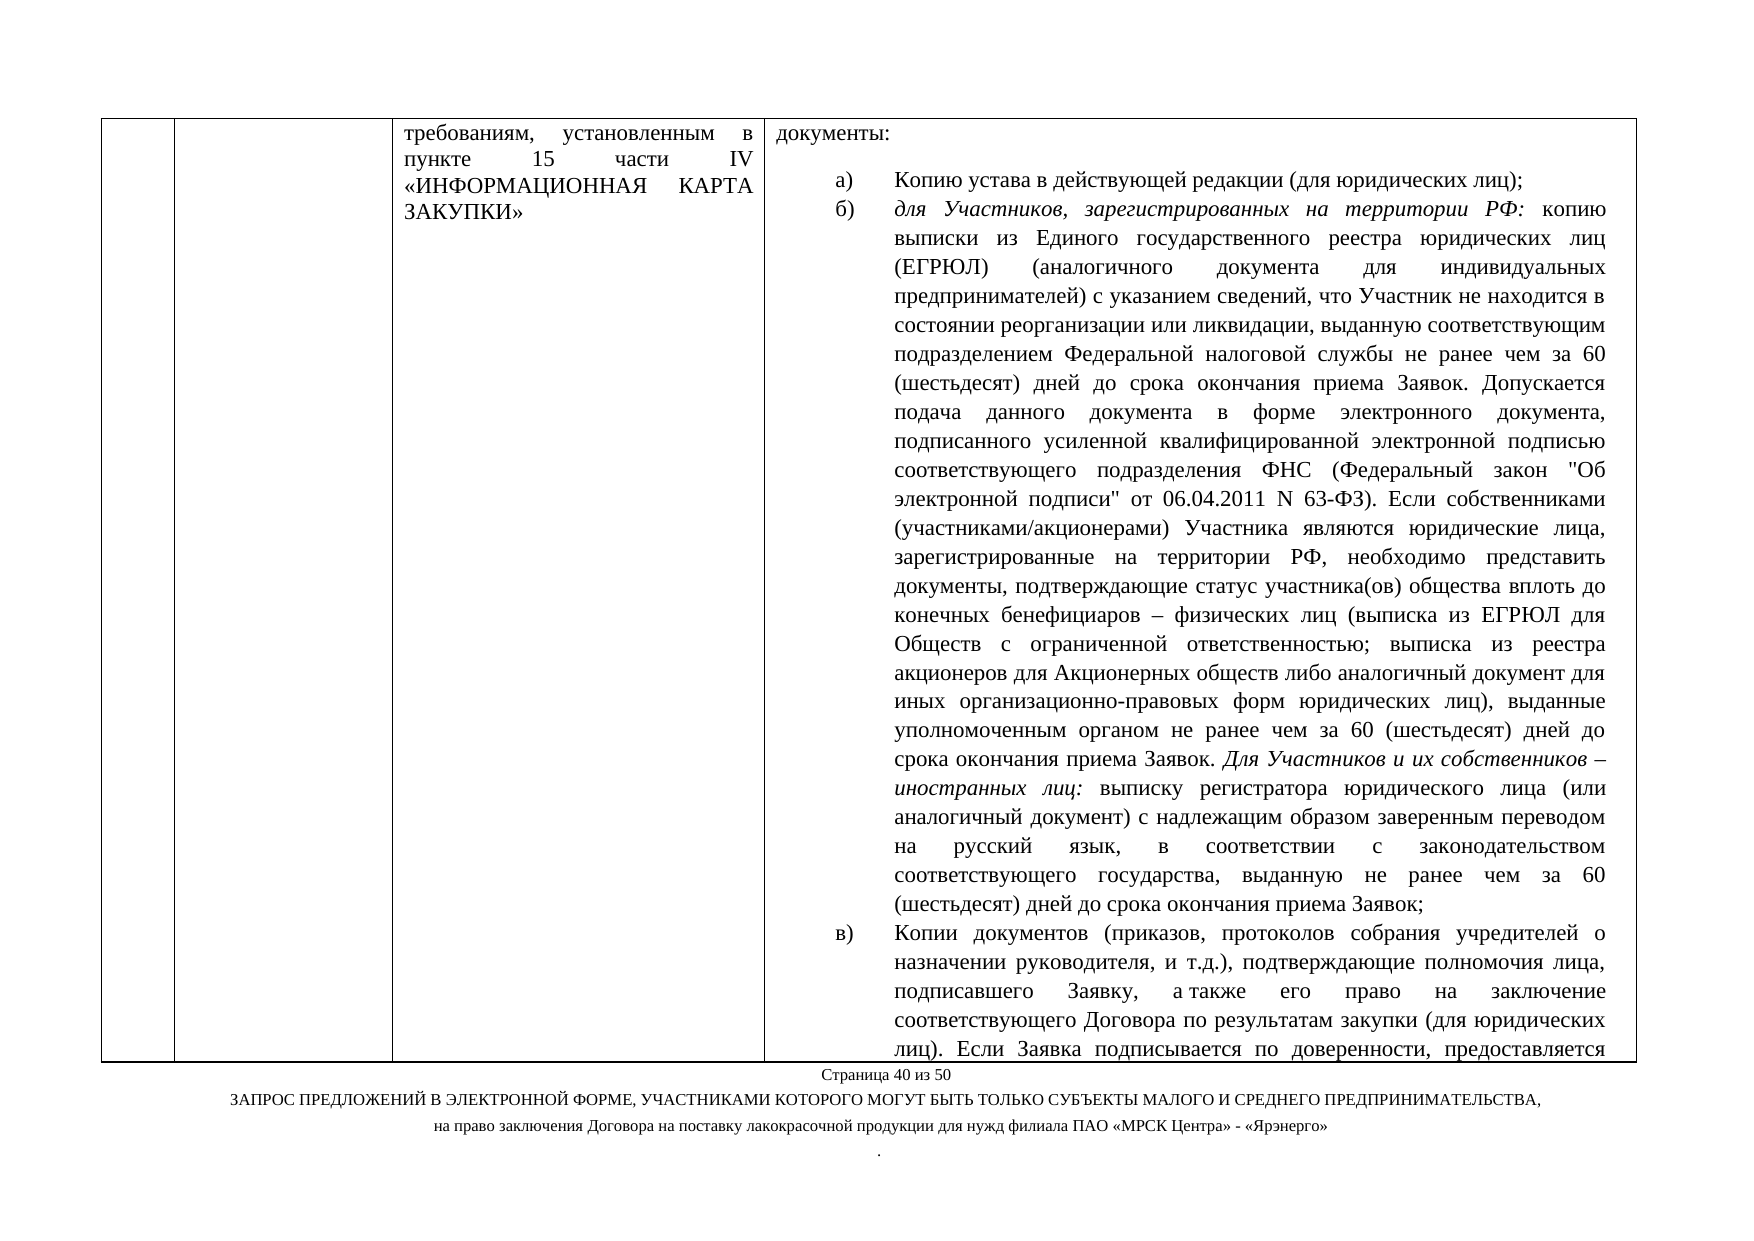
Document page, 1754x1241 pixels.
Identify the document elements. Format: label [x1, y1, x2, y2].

table_cell [175, 119, 392, 1061]
table_cell [102, 119, 174, 1061]
table_cell [765, 119, 1636, 1061]
table_cell [393, 119, 764, 1061]
